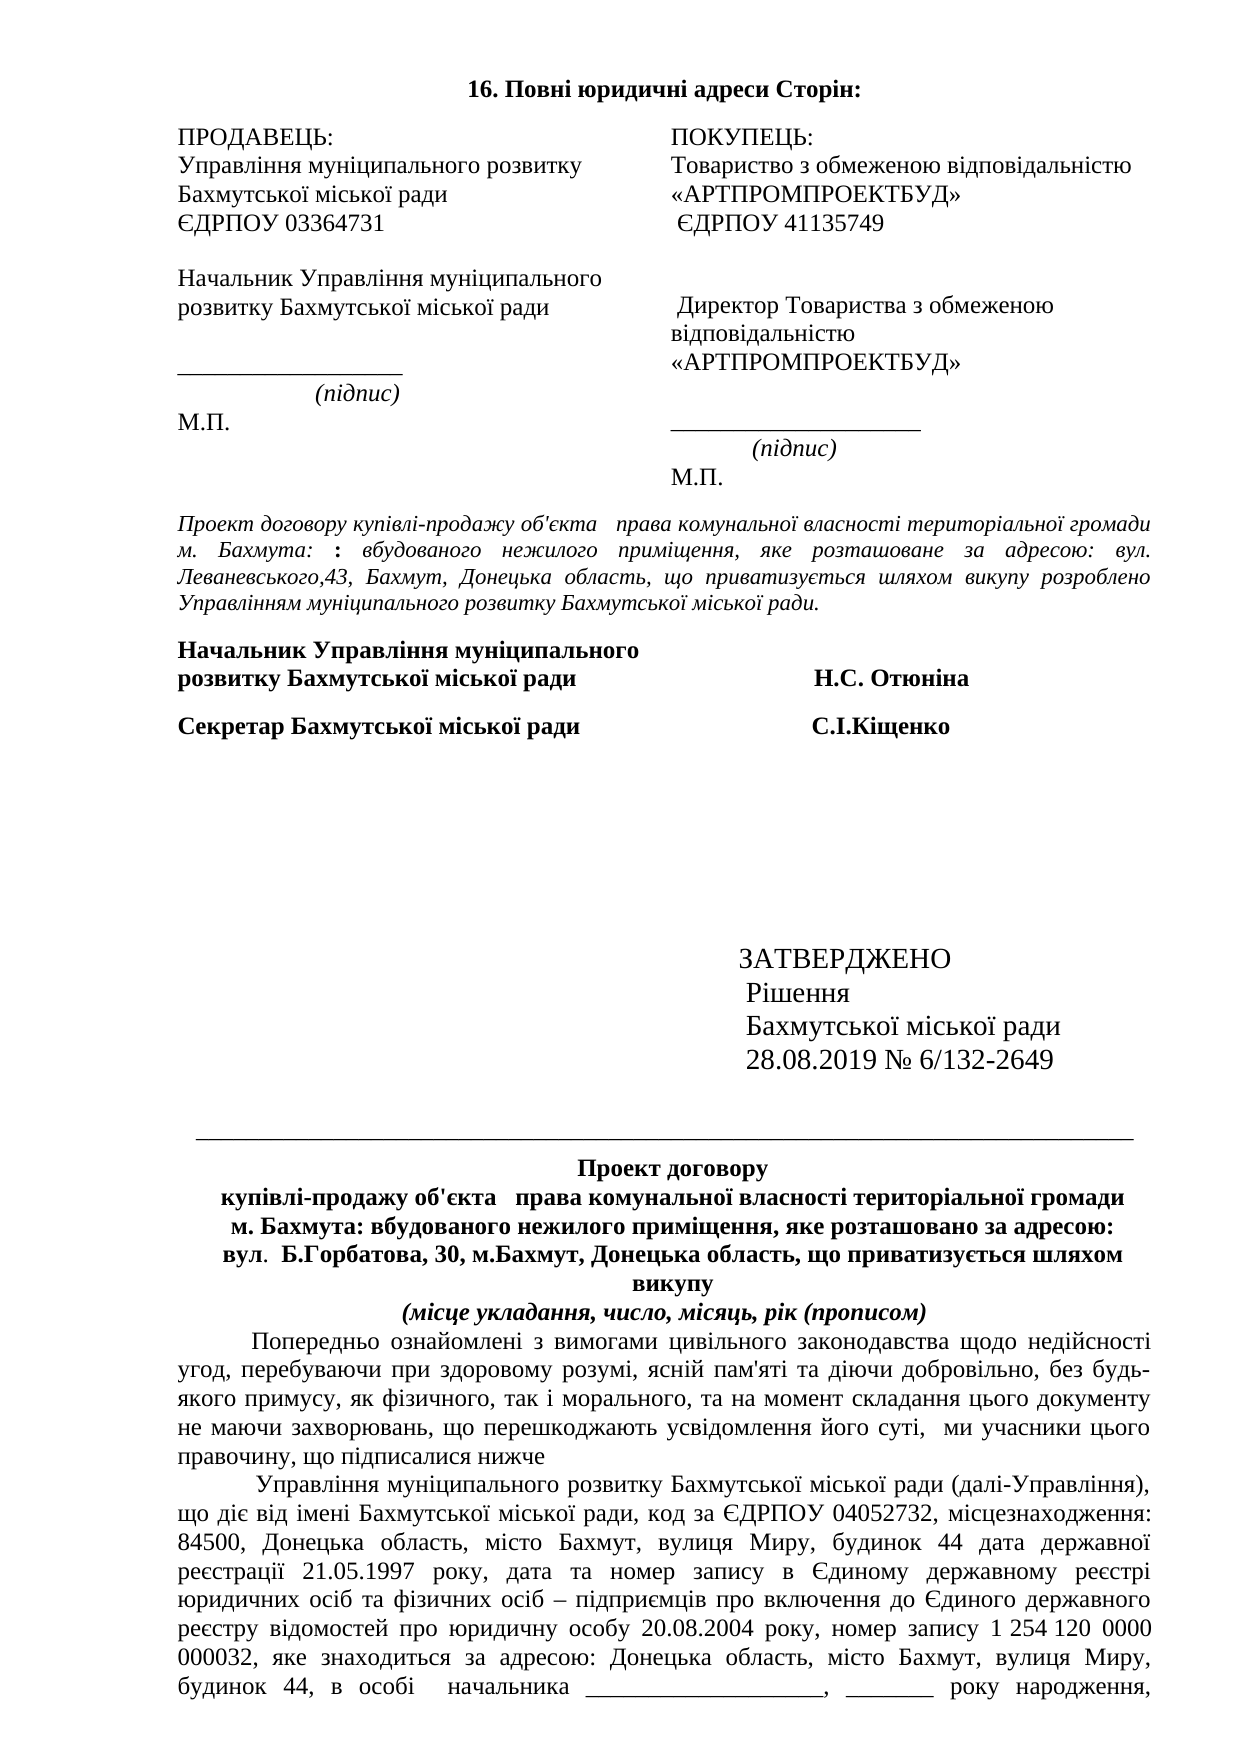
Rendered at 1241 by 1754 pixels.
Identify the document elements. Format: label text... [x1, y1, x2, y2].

text Рішення [177, 975, 1152, 1008]
text Секретар Бахмутської міської ради С.І.Кіщенко [177, 711, 1152, 740]
text розвитку Бахмутської міської ради Н.С. Отюніна [177, 663, 1152, 692]
subtitle ___________________________________________________________________________ (місце укладання, число, місяць, рік (прописом) [177, 1114, 1152, 1326]
text Начальник Управління муніципального [177, 635, 1152, 663]
text Проект договору купівлі-продажу об'єкта права комунальної власності територіальної громади м. Бахмута: : вбудованого нежилого приміщення, яке розташоване за адресою: вул. Леваневського,43, Бахмут, Донецька область, що приватизується шляхом викупу розроблено Управлінням муніципального розвитку Бахмутської міської ради. [177, 510, 1152, 616]
text Бахмутської міської ради [177, 1008, 1152, 1042]
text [177, 1469, 1152, 1699]
text ЗАТВЕРДЖЕНО [177, 941, 1152, 975]
text Проект договору [212, 1153, 1133, 1182]
subtitle 16. Повні юридичні адреси Сторін: [177, 74, 1152, 103]
text 28.08.2019 № 6/132-2649 [177, 1042, 1152, 1076]
text купівлі-продажу об'єкта права комунальної власності територіальної громади м. Бахмута: вбудованого нежилого приміщення, яке розташовано за адресою: вул. Б.Горбатова, 30, м.Бахмут, Донецька область, що приватизується шляхом викупу [212, 1182, 1133, 1297]
text Попередньо ознайомлені з вимогами цивільного законодавства щодо недiйсностi угод, перебуваючи при здоровому розумі, ясній пам'ятi та діючи добровільно, без будь-якого примусу, як фізичного, так i морального, та на момент складання цього документу не маючи захворювань, що перешкоджають усвідомлення його суті, ми учасники цього правочину, що підписалися нижче [177, 1326, 1152, 1469]
table_header ПРОДАВЕЦЬ: Управління муніципального розвитку Бахмутської міської ради ЄДРПОУ 03364731 Начальник Управління муніципального розвитку Бахмутської міської ради __________________ (підпис) М.П. [166, 122, 659, 491]
table_header ПОКУПЕЦЬ: Товариство з обмеженою відповідальністю «АРТПРОМПРОЕКТБУД» ЄДРПОУ 41135749 Директор Товариства з обмеженою відповідальністю «АРТПРОМПРОЕКТБУД» ____________________ (підпис) М.П. [659, 122, 1163, 491]
